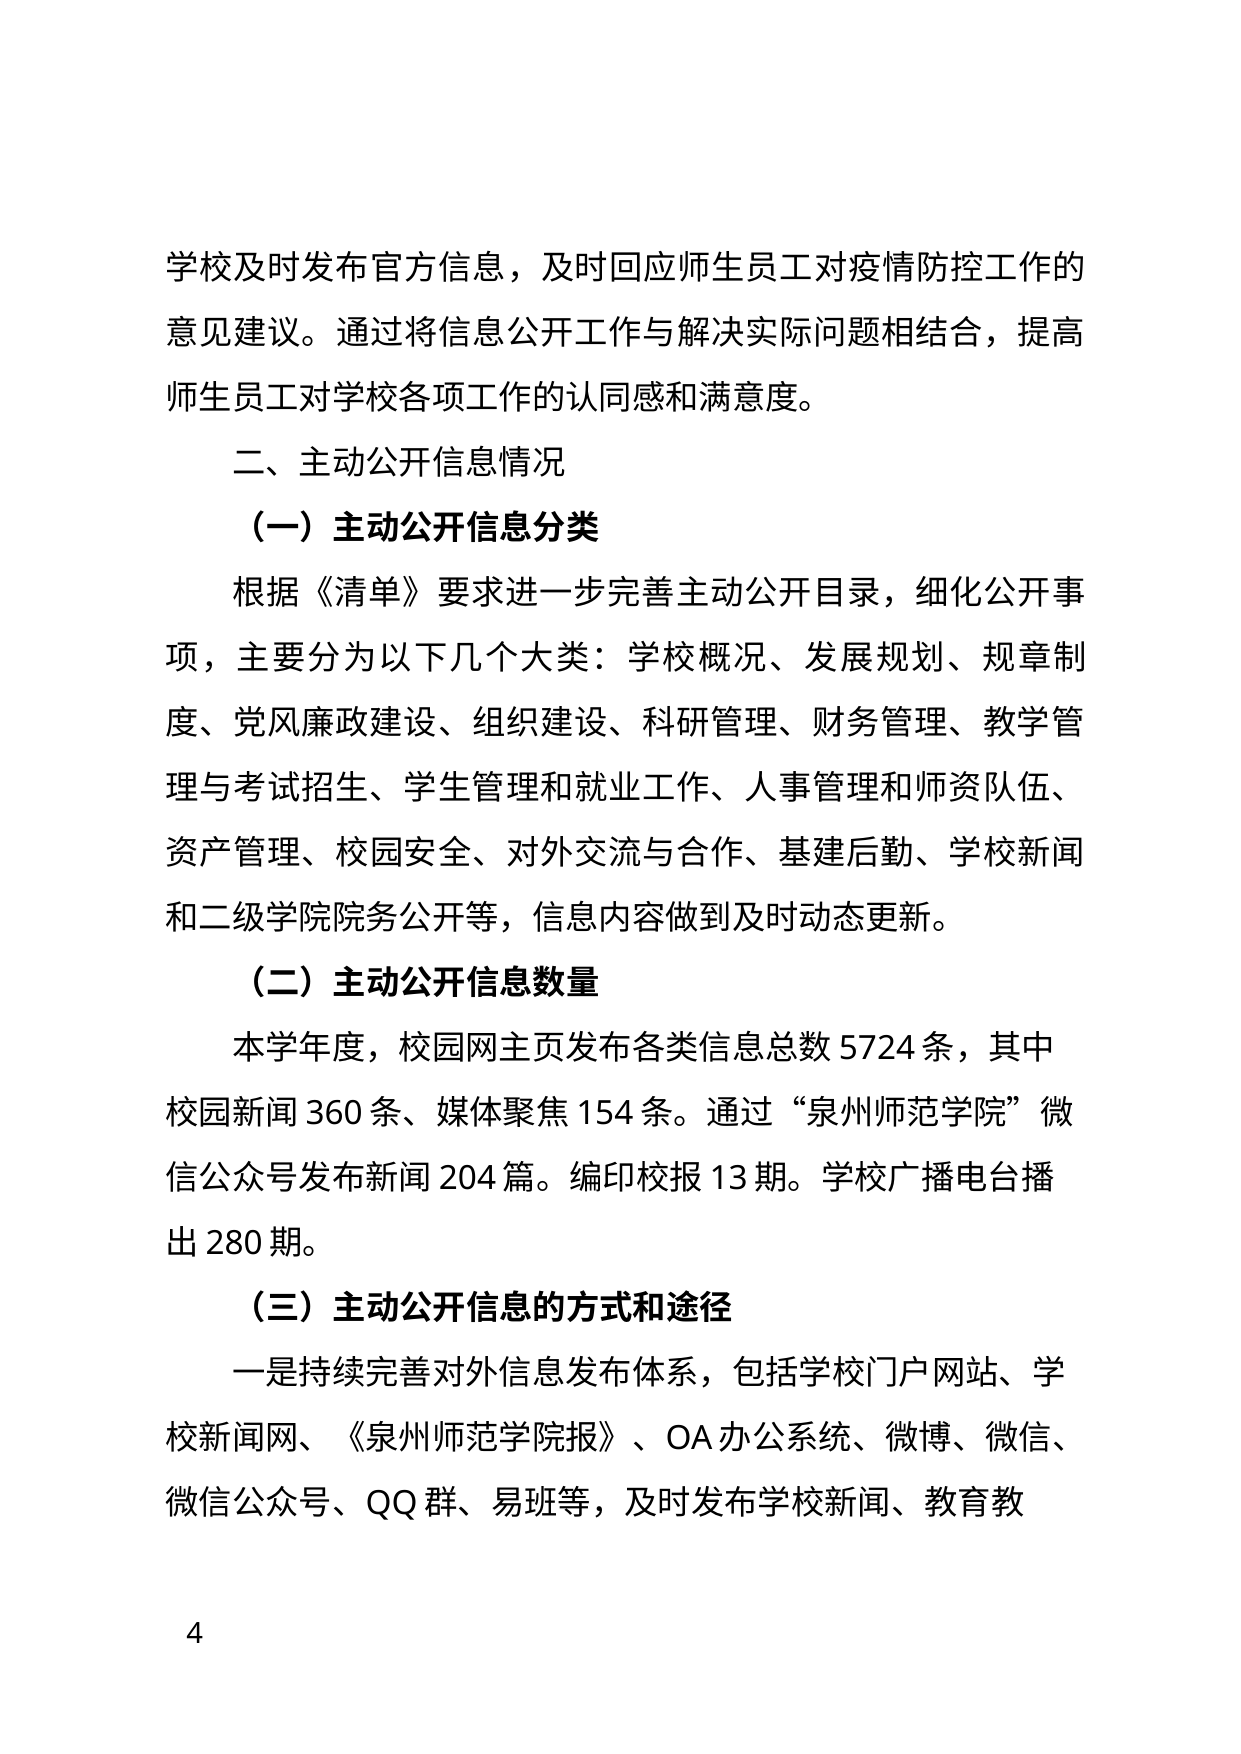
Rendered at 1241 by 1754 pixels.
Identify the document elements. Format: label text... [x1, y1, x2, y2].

text 根据《清单》要求进一步完善主动公开目录，细化公开事项，主要分为以下几个大类：学校概况、发展规划、规章制度、党风廉政建设、组织建设、科研管理、财务管理、教学管理与考试招生、学生管理和就业工作、人事管理和师资队伍、资产管理、校园安全、对外交流与合作、基建后勤、学校新闻和二级学院院务公开等，信息内容做到及时动态更新。 [165, 558, 1087, 948]
text 本学年度，校园网主页发布各类信息总数5724条，其中校园新闻360条、媒体聚焦154条。通过“泉州师范学院”微信公众号发布新闻204篇。编印校报13期。学校广播电台播出280期。 [165, 1013, 1087, 1273]
text （一）主动公开信息分类 [165, 493, 1087, 558]
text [165, 233, 1087, 428]
text （三）主动公开信息的方式和途径 [165, 1273, 1087, 1338]
text （二）主动公开信息数量 [165, 948, 1087, 1013]
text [165, 1338, 1087, 1533]
text 二、主动公开信息情况 [165, 428, 1087, 493]
